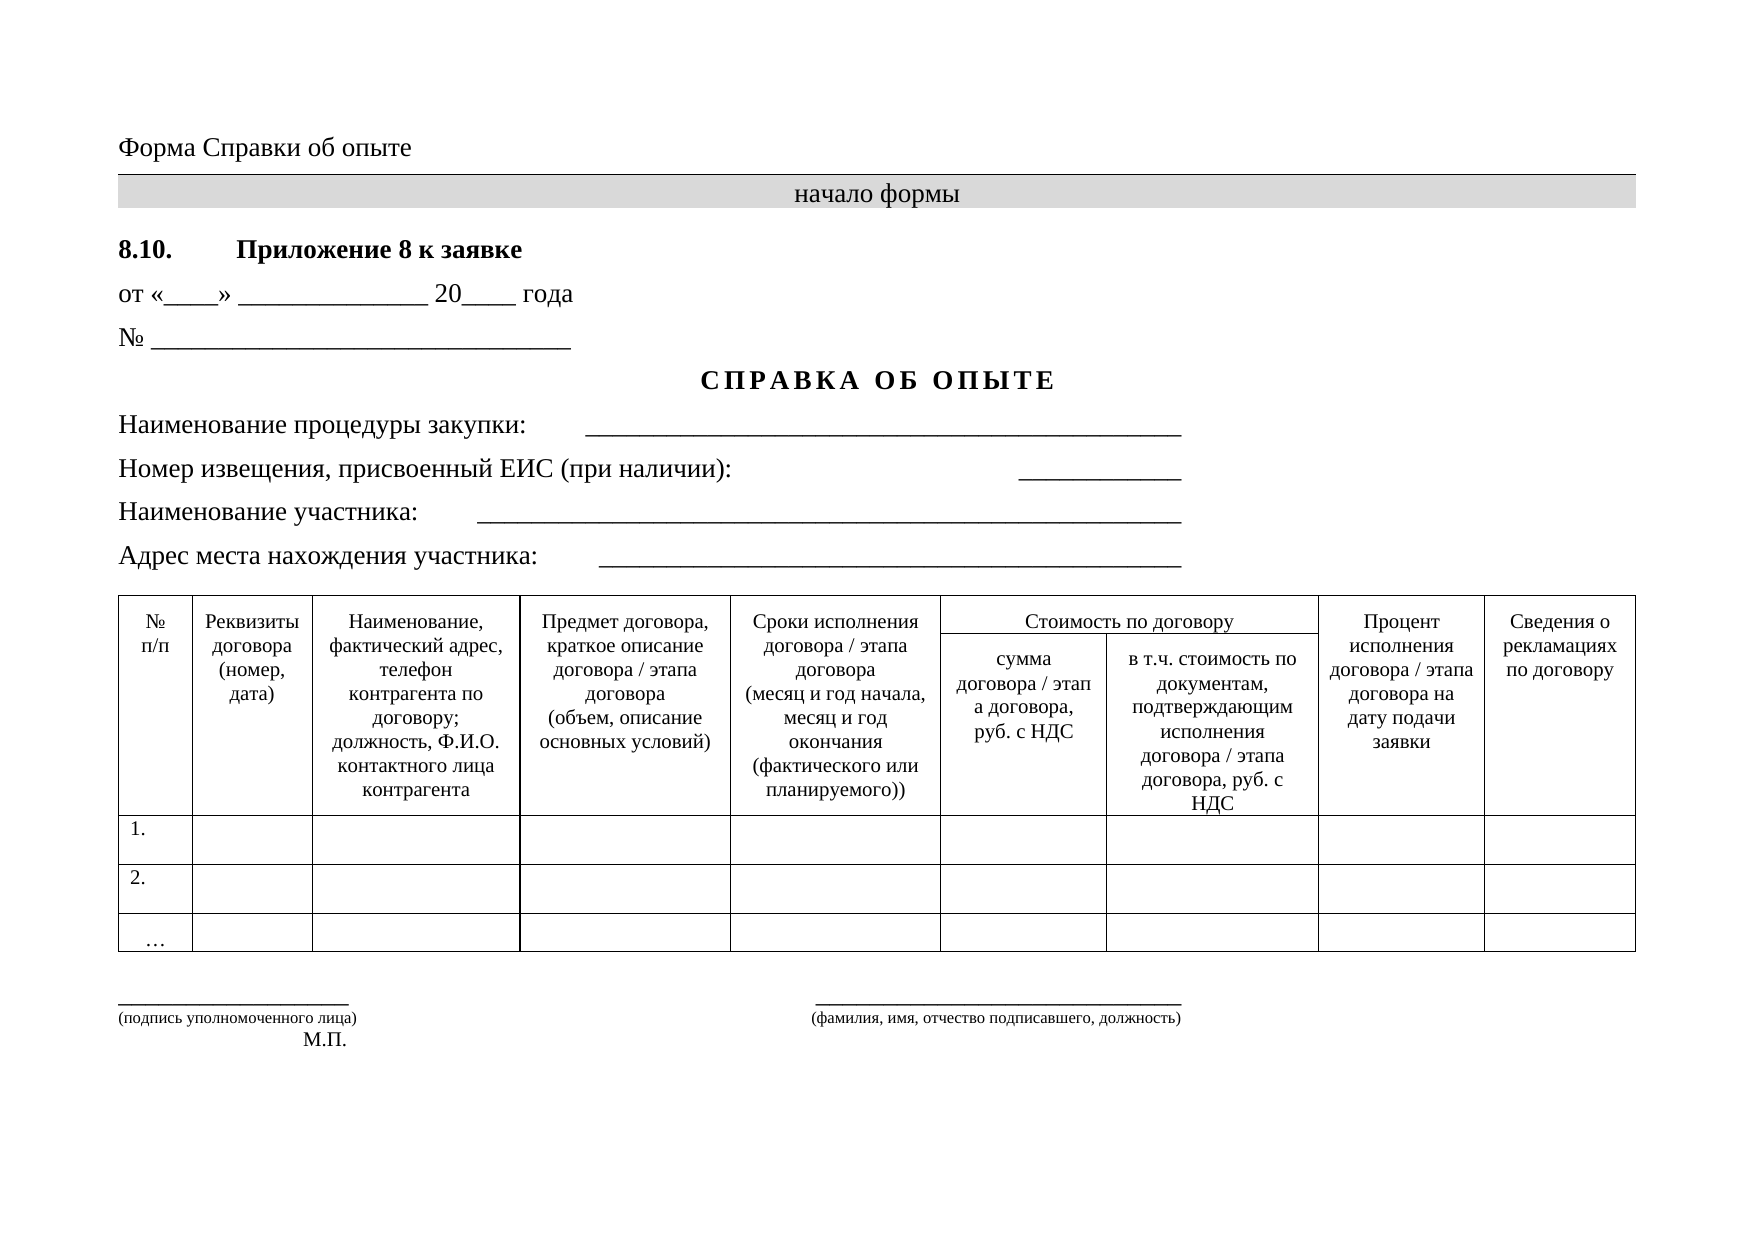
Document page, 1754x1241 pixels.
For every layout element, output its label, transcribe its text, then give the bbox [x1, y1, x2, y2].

text Приложение 8 к заявке [118, 233, 1636, 265]
table_cell [1485, 865, 1635, 913]
text Справка об опыте [118, 364, 1636, 396]
table_header Реквизиты договора (номер, дата) [193, 596, 312, 815]
text Наименование участника: ____________________________________________________ [118, 495, 1636, 527]
table_cell … [119, 914, 192, 951]
table_cell сумма договора / этапа договора, руб. с НДС [941, 634, 1106, 815]
table_cell [941, 865, 1106, 913]
table_header Сведения о рекламациях по договору [1485, 596, 1635, 815]
table_header № п/п [119, 596, 192, 815]
table_cell [1319, 865, 1484, 913]
table_cell [521, 914, 730, 951]
table_cell [941, 914, 1106, 951]
text Адрес места нахождения участника: ___________________________________________ [118, 539, 1636, 570]
table_cell [1485, 914, 1635, 951]
text _________________ ___________________________ [118, 977, 1636, 1008]
table_cell [521, 865, 730, 913]
table_cell [1107, 914, 1318, 951]
table_cell [1485, 816, 1635, 864]
table_cell в т.ч. стоимость по документам, подтверждающим исполнения договора / этапа договора, руб. с НДС [1107, 634, 1318, 815]
table_cell [941, 816, 1106, 864]
table_cell [193, 865, 312, 913]
table_cell [119, 816, 192, 864]
table_cell [731, 865, 940, 913]
table_cell [1107, 816, 1318, 864]
table_header Стоимость по договору [941, 596, 1318, 633]
table_cell [731, 816, 940, 864]
table_cell [1319, 816, 1484, 864]
table_cell [193, 816, 312, 864]
table_cell [1319, 914, 1484, 951]
table_header Наименование, фактический адрес, телефон контрагента по договору; должность, Ф.И.О. контактного лица контрагента [313, 596, 519, 815]
text Наименование процедуры закупки: ____________________________________________ [118, 408, 1636, 439]
table_header Предмет договора, краткое описание договора / этапа договора (объем, описание основных условий) [521, 596, 730, 815]
table_header Процент исполнения договора / этапа договора на дату подачи заявки [1319, 596, 1484, 815]
table_cell [313, 816, 519, 864]
table_cell [1107, 865, 1318, 913]
table_cell [731, 914, 940, 951]
table_cell [193, 914, 312, 951]
table_header Сроки исполнения договора / этапа договора (месяц и год начала, месяц и год окончания (фактического или планируемого)) [731, 596, 940, 815]
text Форма Справки об опыте [118, 131, 1636, 162]
text Номер извещения, присвоенный ЕИС (при наличии): ____________ [118, 452, 1636, 483]
table_cell [119, 865, 192, 913]
text от «____» ______________ 20____ года [118, 277, 1636, 308]
table_cell [521, 816, 730, 864]
text (подпись уполномоченного лица) (фамилия, имя, отчество подписавшего, должность) [118, 1008, 1636, 1027]
table_cell [313, 914, 519, 951]
table_cell [313, 865, 519, 913]
text М.П. [118, 1027, 1636, 1051]
text № _______________________________ [118, 321, 1636, 352]
text начало формы [118, 175, 1636, 208]
